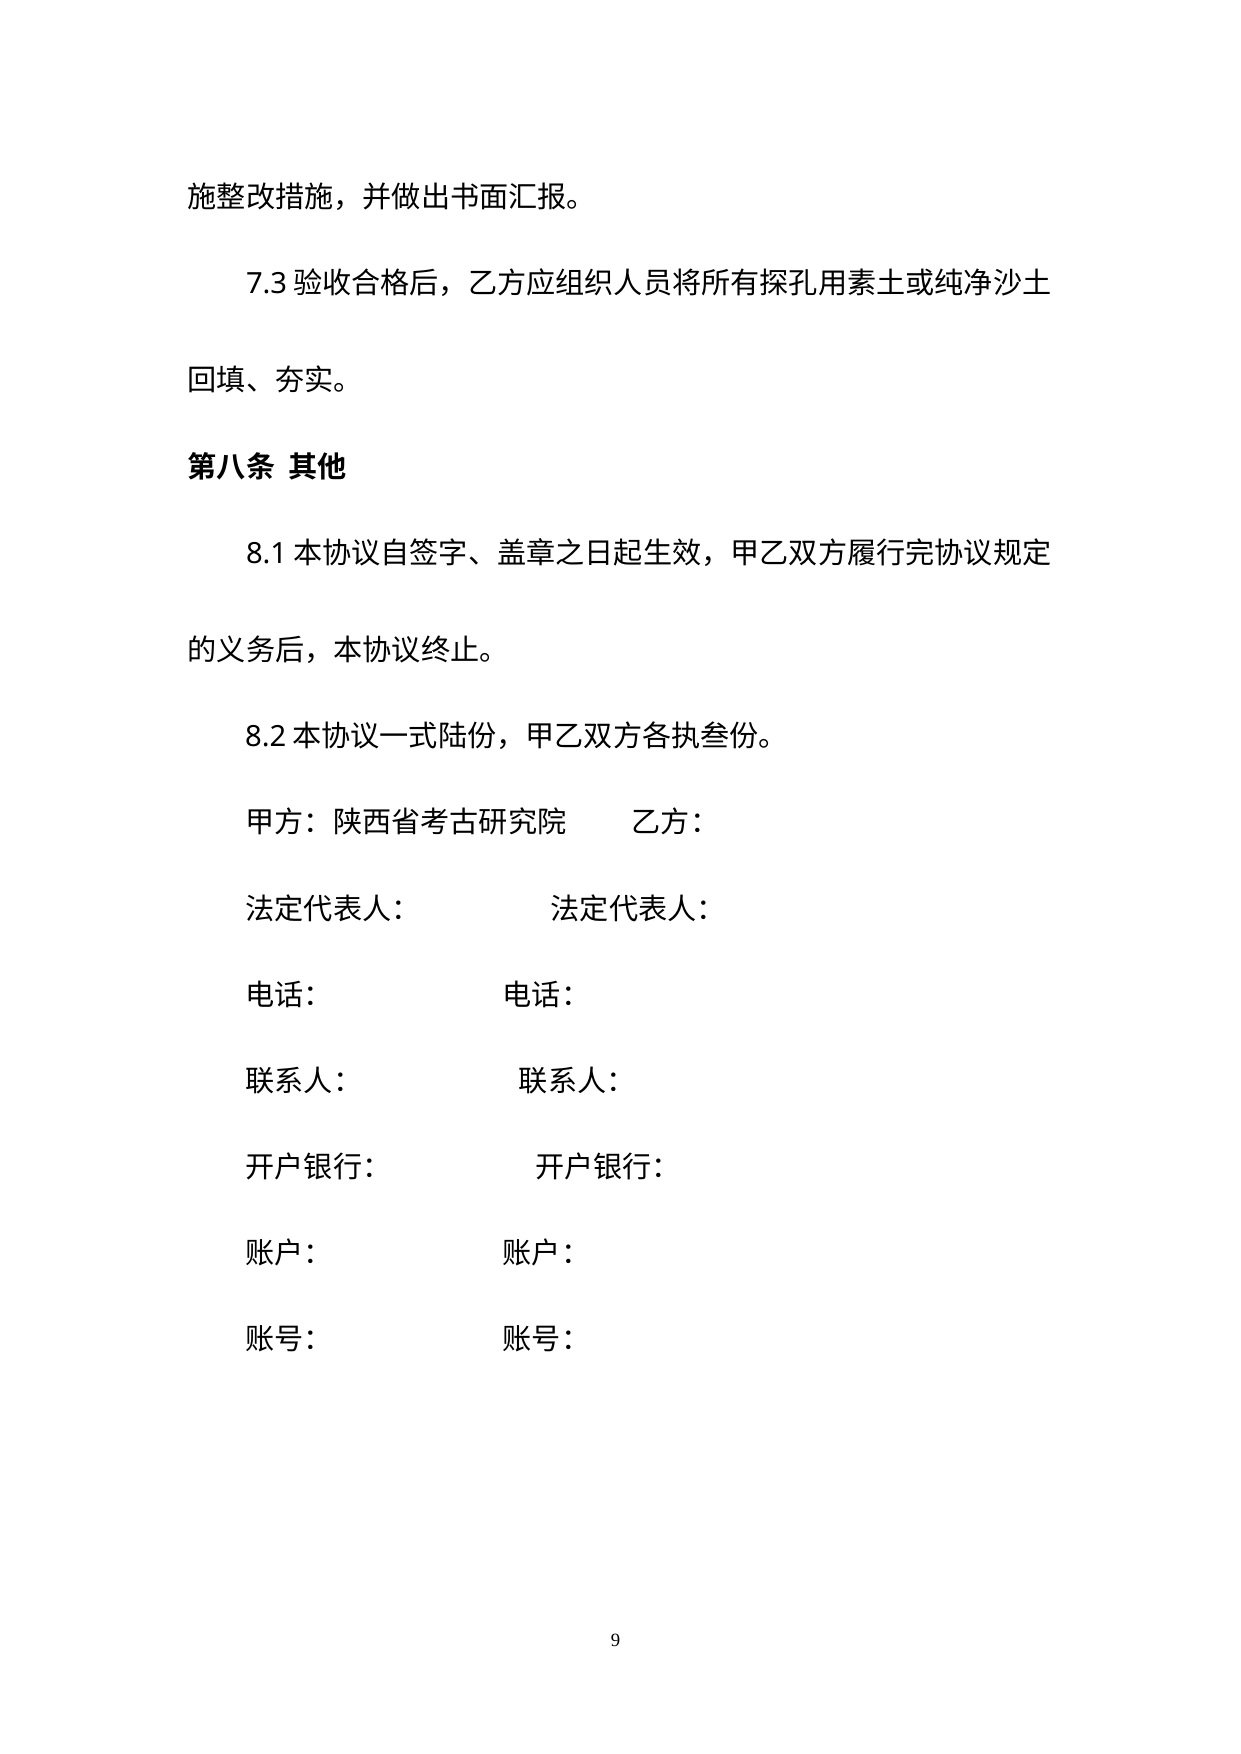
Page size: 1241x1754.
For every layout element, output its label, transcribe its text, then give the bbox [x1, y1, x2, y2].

text 8.1本协议自签字、盖章之日起生效，甲乙双方履行完协议规定的义务后，本协议终止。 [187, 518, 1053, 680]
text 联系人： 联系人： [187, 1046, 1053, 1111]
text 8.2本协议一式陆份，甲乙双方各执叁份。 [187, 702, 1053, 767]
text 开户银行： 开户银行： [187, 1132, 1053, 1197]
text 甲方：陕西省考古研究院 乙方： [187, 788, 1053, 853]
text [187, 162, 1053, 227]
text 账号： 账号： [187, 1304, 1053, 1369]
text 7.3验收合格后，乙方应组织人员将所有探孔用素土或纯净沙土回填、夯实。 [187, 248, 1053, 411]
text 电话： 电话： [187, 960, 1053, 1025]
text 第八条 其他 [187, 432, 1053, 497]
text 账户： 账户： [187, 1218, 1053, 1283]
text 法定代表人： 法定代表人： [187, 874, 1053, 939]
